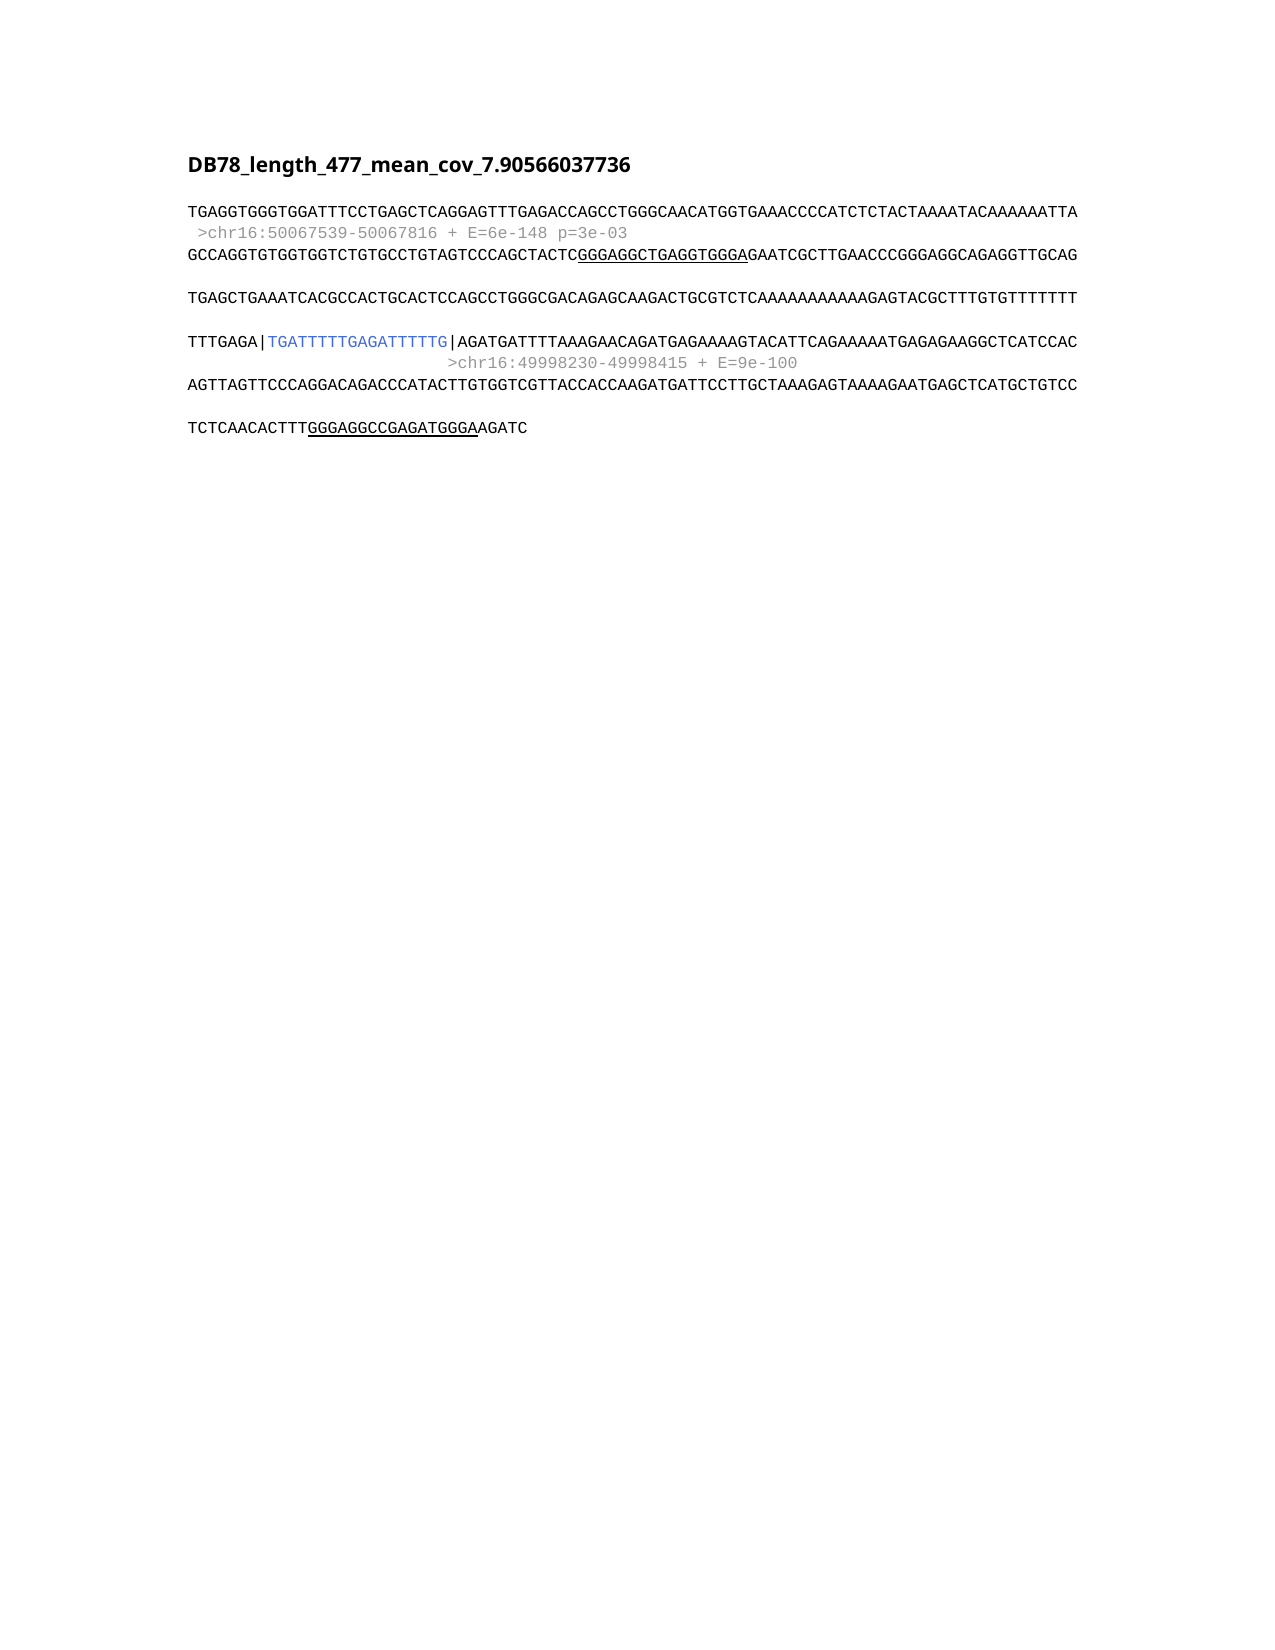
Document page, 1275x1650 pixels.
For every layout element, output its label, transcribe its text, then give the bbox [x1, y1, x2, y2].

text TGAGGTGGGTGGATTTCCTGAGCTCAGGAGTTTGAGACCAGCCTGGGCAACATGGTGAAACCCCATCTCTACTAAAATACAAAAAATTA >chr16:50067539-50067816 + E=6e-148 p=3e-03 GCCAGGTGTGGTGGTCTGTGCCTGTAGTCCCAGCTACTCGGGAGGCTGAGGTGGGAGAATCGCTTGAACCCGGGAGGCAGAGGTTGCAG TGAGCTGAAATCACGCCACTGCACTCCAGCCTGGGCGACAGAGCAAGACTGCGTCTCAAAAAAAAAAAGAGTACGCTTTGTGTTTTTTT TTTGAGA|TGATTTTTGAGATTTTTG|AGATGATTTTAAAGAACAGATGAGAAAAGTACATTCAGAAAAATGAGAGAAGGCTCATCCAC >chr16:49998230-49998415 + E=9e-100 AGTTAGTTCCCAGGACAGACCCATACTTGTGGTCGTTACCACCAAGATGATTCCTTGCTAAAGAGTAAAAGAATGAGCTCATGCTGTCC TCTCAACACTTTGGGAGGCCGAGATGGGAAGATC [187, 203, 1087, 439]
text DB78_length_477_mean_cov_7.90566037736 [187, 150, 1087, 178]
